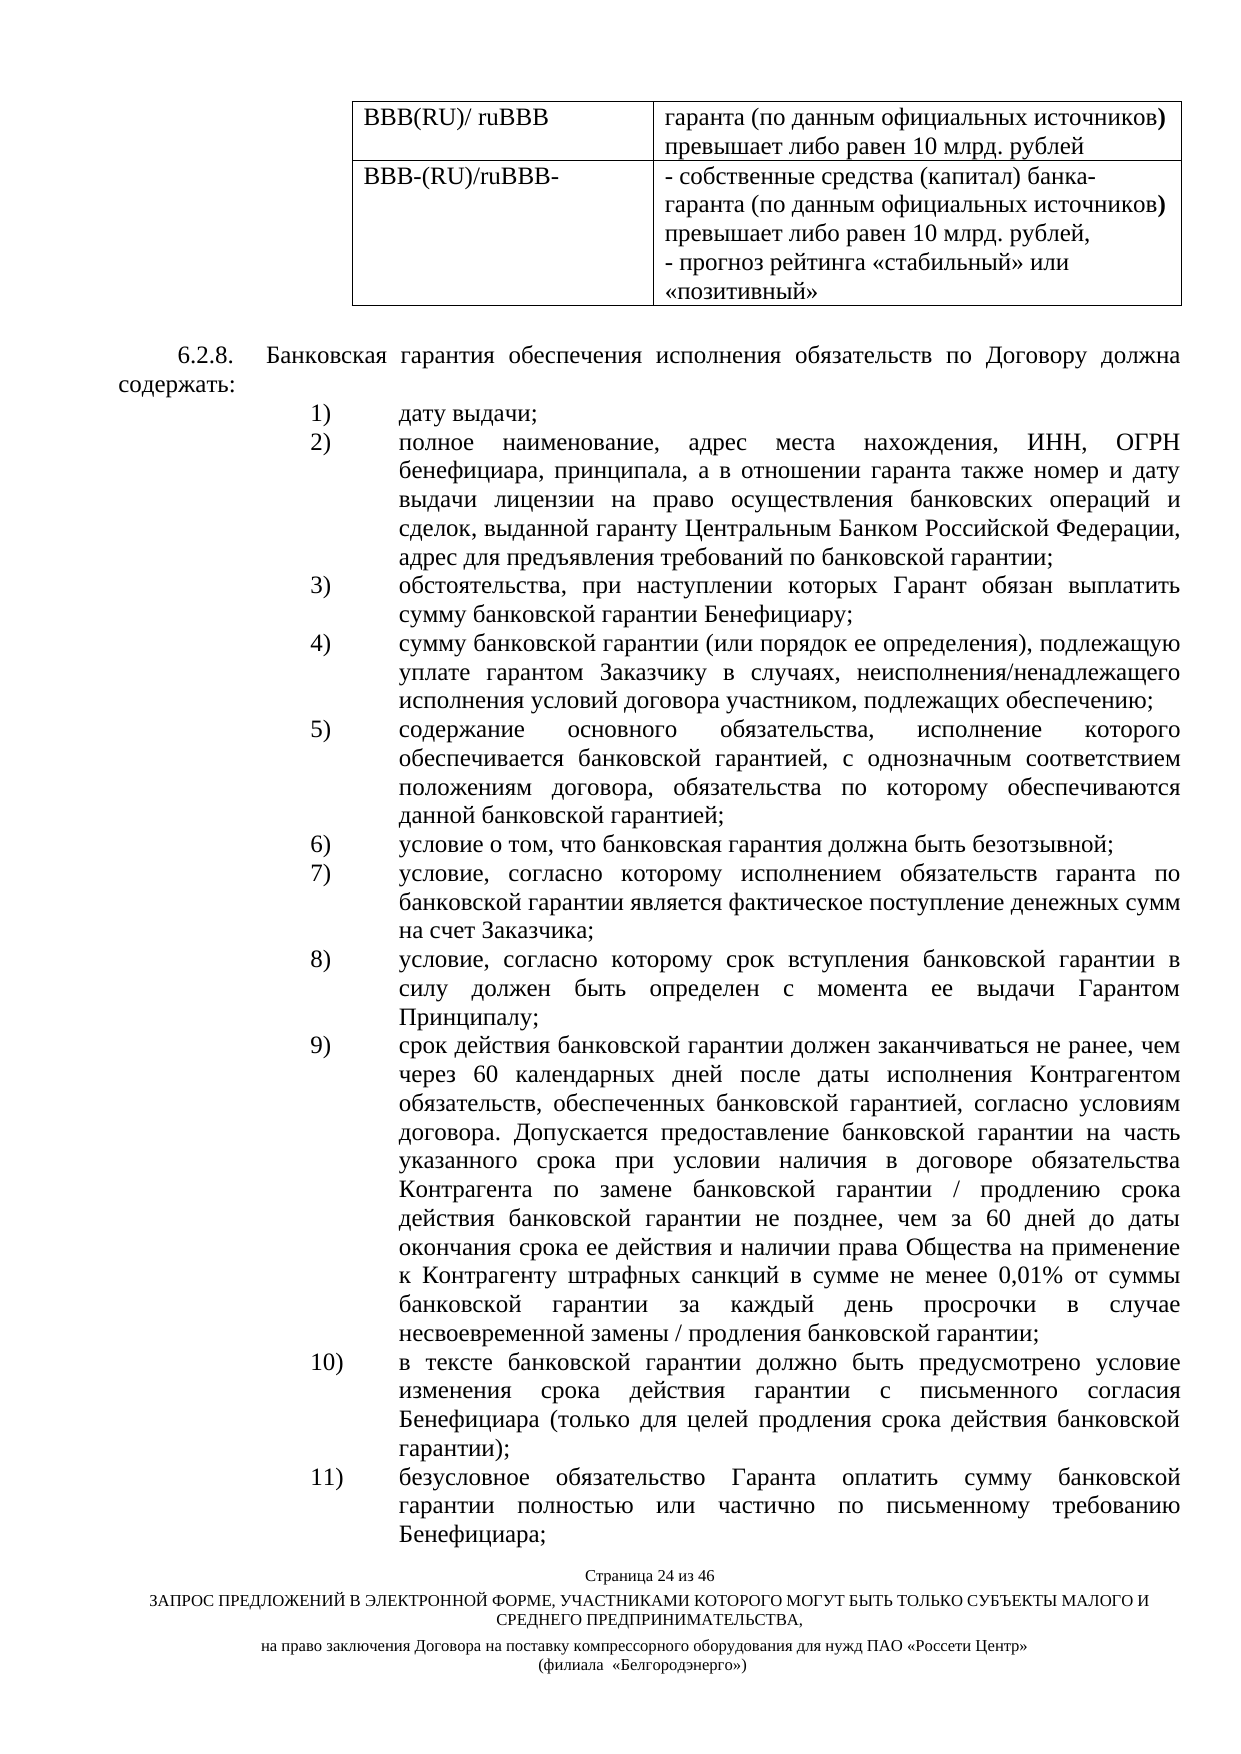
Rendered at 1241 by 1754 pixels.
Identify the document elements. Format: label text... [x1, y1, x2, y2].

list условие, согласно которому срок вступления банковской гарантии в силу должен быть определен с момента ее выдачи Гарантом Принципалу; [310, 944, 1181, 1031]
table_cell BBB-(RU)/ruBBB- [353, 161, 653, 304]
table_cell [353, 102, 653, 160]
list условие, согласно которому исполнением обязательств гаранта по банковской гарантии является фактическое поступление денежных сумм на счет Заказчика; [310, 858, 1181, 944]
table_cell - собственные средства (капитал) банка-гаранта (по данным официальных источников) превышает либо равен 10 млрд. рублей, - прогноз рейтинга «стабильный» или «позитивный» [654, 161, 1181, 304]
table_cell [654, 102, 1181, 160]
list в тексте банковской гарантии должно быть предусмотрено условие изменения срока действия гарантии с письменного согласия Бенефициара (только для целей продления срока действия банковской гарантии); [310, 1347, 1181, 1462]
list полное наименование, адрес места нахождения, ИНН, ОГРН бенефициара, принципала, а в отношении гаранта также номер и дату выдачи лицензии на право осуществления банковских операций и сделок, выданной гаранту Центральным Банком Российской Федерации, адрес для предъявления требований по банковской гарантии; [310, 427, 1181, 571]
subtitle Банковская гарантия обеспечения исполнения обязательств по Договору должна содержать: [118, 341, 1181, 398]
list сумму банковской гарантии (или порядок ее определения), подлежащую уплате гарантом Заказчику в случаях, неисполнения/ненадлежащего исполнения условий договора участником, подлежащих обеспечению; [310, 628, 1181, 714]
list содержание основного обязательства, исполнение которого обеспечивается банковской гарантией, с однозначным соответствием положениям договора, обязательства по которому обеспечиваются данной банковской гарантией; [310, 714, 1181, 829]
list срок действия банковской гарантии должен заканчиваться не ранее, чем через 60 календарных дней после даты исполнения Контрагентом обязательств, обеспеченных банковской гарантией, согласно условиям договора. Допускается предоставление банковской гарантии на часть указанного срока при условии наличия в договоре обязательства Контрагента по замене банковской гарантии / продлению срока действия банковской гарантии не позднее, чем за 60 дней до даты окончания срока ее действия и наличии права Общества на применение к Контрагенту штрафных санкций в сумме не менее 0,01% от суммы банковской гарантии за каждый день просрочки в случае несвоевременной замены / продления банковской гарантии; [310, 1031, 1181, 1347]
list дату выдачи; [310, 398, 1181, 427]
list обстоятельства, при наступлении которых Гарант обязан выплатить сумму банковской гарантии Бенефициару; [310, 571, 1181, 628]
list условие о том, что банковская гарантия должна быть безотзывной; [310, 829, 1181, 858]
list безусловное обязательство Гаранта оплатить сумму банковской гарантии полностью или частично по письменному требованию Бенефициара; [310, 1462, 1181, 1548]
